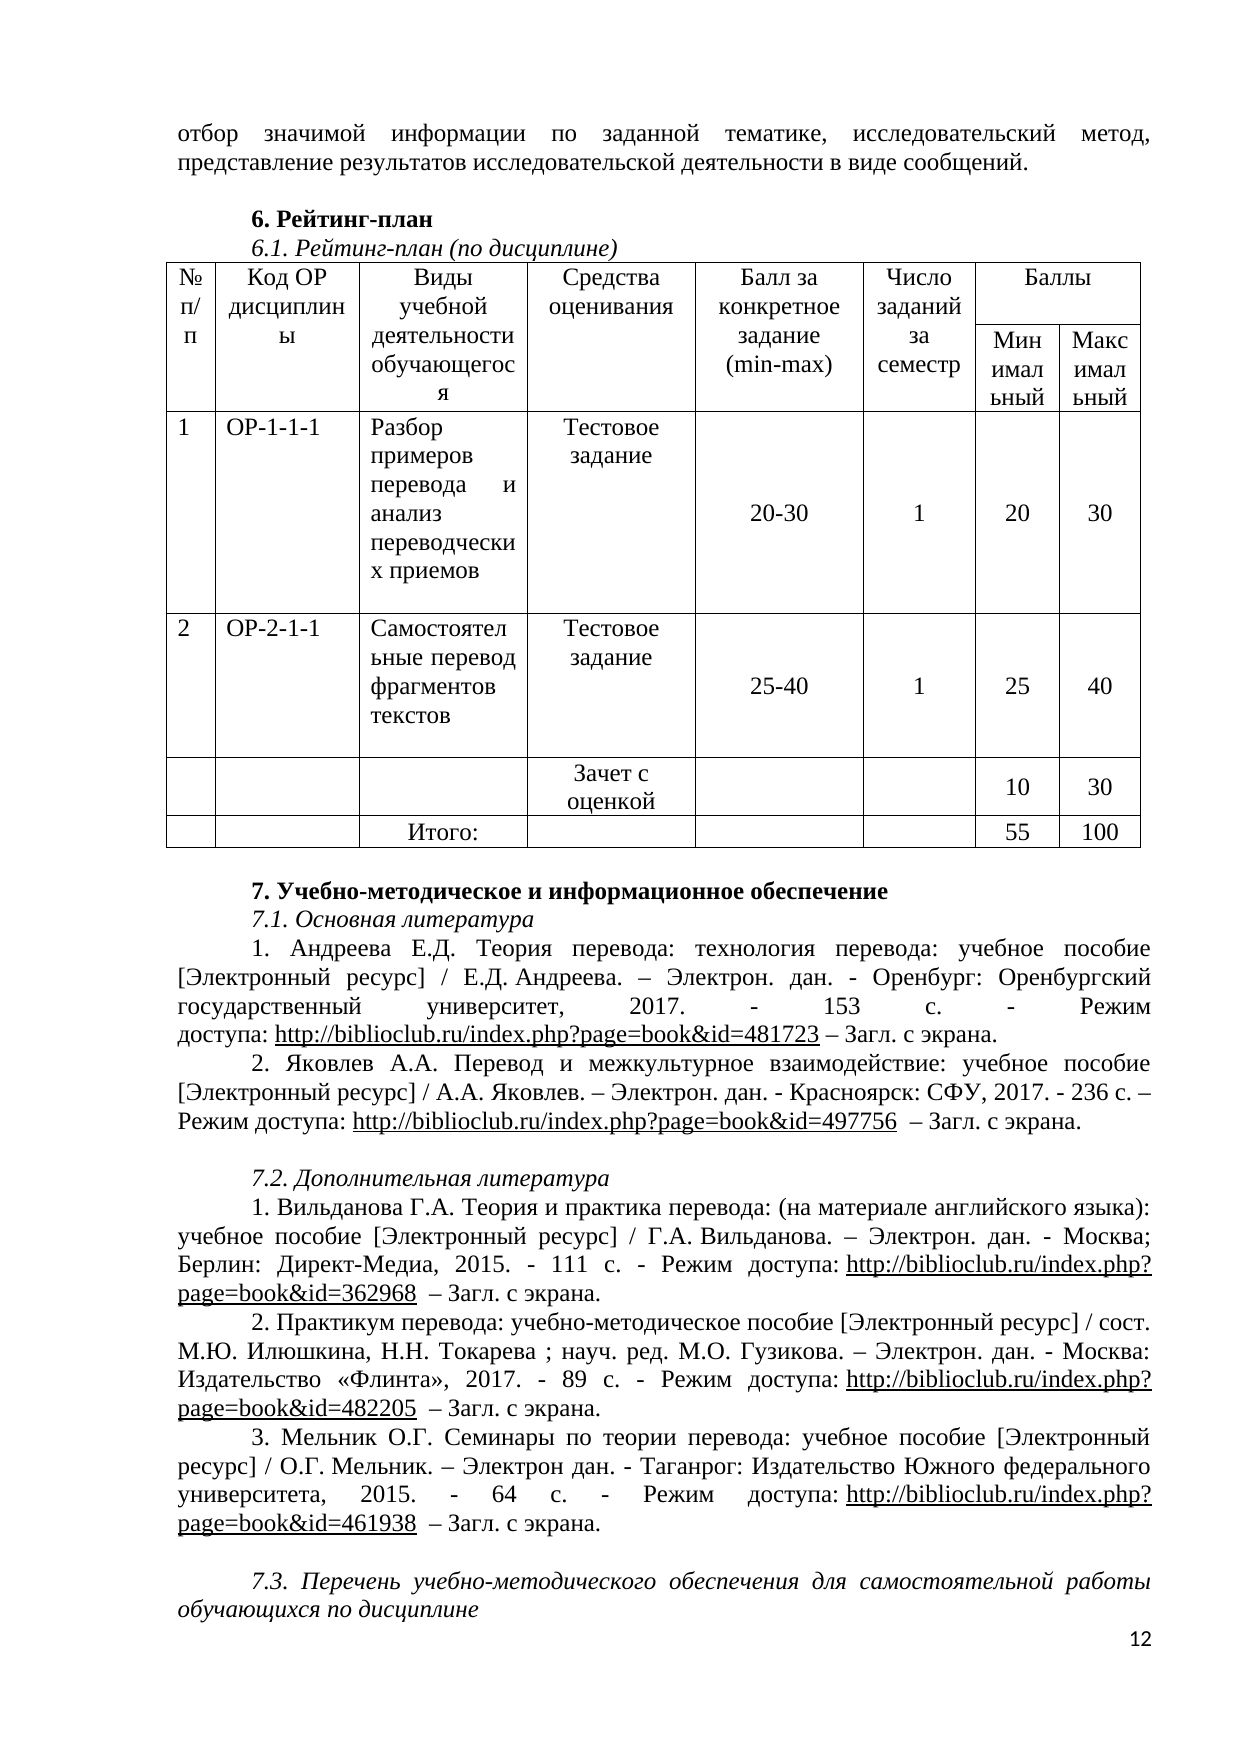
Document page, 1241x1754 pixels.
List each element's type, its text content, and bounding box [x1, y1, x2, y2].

table_cell 1 [167, 412, 215, 613]
table_cell 55 [976, 816, 1059, 846]
table_cell 1 [864, 614, 975, 757]
table_header Балл за конкретное задание (min-max) [696, 263, 863, 411]
table_header Средства оценивания [528, 263, 695, 411]
table_cell [216, 758, 359, 815]
table_cell Минимальный [976, 325, 1059, 411]
text 6.1. Рейтинг-план (по дисциплине) [177, 233, 1152, 262]
table_cell 40 [1060, 614, 1140, 757]
table_cell [216, 816, 359, 846]
table_cell Разбор примеров перевода и анализ переводческих приемов [360, 412, 527, 613]
table_cell 30 [1060, 412, 1140, 613]
table_cell Тестовое задание [528, 614, 695, 757]
text 2. Яковлев А.А. Перевод и межкультурное взаимодействие: учебное пособие [Электронный ресурс] / А.А. Яковлев. – Электрон. дан. - Красноярск: СФУ, 2017. - 236 с. – Режим доступа: http://biblioclub.ru/index.php?page=book&id=497756 – Загл. с экрана. [177, 1048, 1152, 1134]
table_cell 25-40 [696, 614, 863, 757]
table_header Баллы [976, 263, 1140, 324]
table_cell ОР-2-1-1 [216, 614, 359, 757]
table_cell 1 [864, 412, 975, 613]
text 1. Андреева Е.Д. Теория перевода: технология перевода: учебное пособие [Электронный ресурс] / Е.Д. Андреева. – Электрон. дан. - Оренбург: Оренбургский государственный университет, 2017. - 153 с. - Режим доступа: http://biblioclub.ru/index.php?page=book&id=481723 – Загл. с экрана. [177, 933, 1152, 1048]
text 6. Рейтинг-план [177, 204, 1152, 233]
table_cell Самостоятельные перевод фрагментов текстов [360, 614, 527, 757]
table_cell [360, 758, 527, 815]
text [177, 118, 1152, 176]
text 1. Вильданова Г.А. Теория и практика перевода: (на материале английского языка): учебное пособие [Электронный ресурс] / Г.А. Вильданова. – Электрон. дан. - Москва; Берлин: Директ-Медиа, 2015. - 111 с. - Режим доступа: http://biblioclub.ru/index.php?page=book&id=362968 – Загл. с экрана. [177, 1192, 1152, 1307]
text 7.1. Основная литература [177, 904, 1152, 933]
table_cell Зачет с оценкой [528, 758, 695, 815]
table_cell 20 [976, 412, 1059, 613]
table_header № п/п [167, 263, 215, 411]
table_cell [528, 816, 695, 846]
text 7.3. Перечень учебно-методического обеспечения для самостоятельной работы обучающихся по дисциплине [177, 1566, 1152, 1623]
text 2. Практикум перевода: учебно-методическое пособие [Электронный ресурс] / сост. М.Ю. Илюшкина, Н.Н. Токарева ; науч. ред. М.О. Гузикова. – Электрон. дан. - Москва: Издательство «Флинта», 2017. - 89 с. - Режим доступа: http://biblioclub.ru/index.php?page=book&id=482205 – Загл. с экрана. [177, 1307, 1152, 1422]
table_cell [864, 758, 975, 815]
table_cell 25 [976, 614, 1059, 757]
table_cell [167, 816, 215, 846]
table_cell Максимальный [1060, 325, 1140, 411]
table_header Код ОР дисциплины [216, 263, 359, 411]
table_cell 10 [976, 758, 1059, 815]
table_cell Итого: [360, 816, 527, 846]
table_cell 30 [1060, 758, 1140, 815]
table_cell 20-30 [696, 412, 863, 613]
table_cell ОР-1-1-1 [216, 412, 359, 613]
table_cell 2 [167, 614, 215, 757]
table_cell [167, 758, 215, 815]
table_cell [864, 816, 975, 846]
text 7.2. Дополнительная литература [177, 1163, 1152, 1192]
table_header Виды учебной деятельности обучающегося [360, 263, 527, 411]
table_cell Тестовое задание [528, 412, 695, 613]
text 3. Мельник О.Г. Семинары по теории перевода: учебное пособие [Электронный ресурс] / О.Г. Мельник. – Электрон дан. - Таганрог: Издательство Южного федерального университета, 2015. - 64 с. - Режим доступа: http://biblioclub.ru/index.php?page=book&id=461938 – Загл. с экрана. [177, 1422, 1152, 1537]
table_cell 100 [1060, 816, 1140, 846]
table_cell [696, 758, 863, 815]
table_cell [696, 816, 863, 846]
table_header Число заданий за семестр [864, 263, 975, 411]
text 7. Учебно-методическое и информационное обеспечение [177, 876, 1152, 904]
